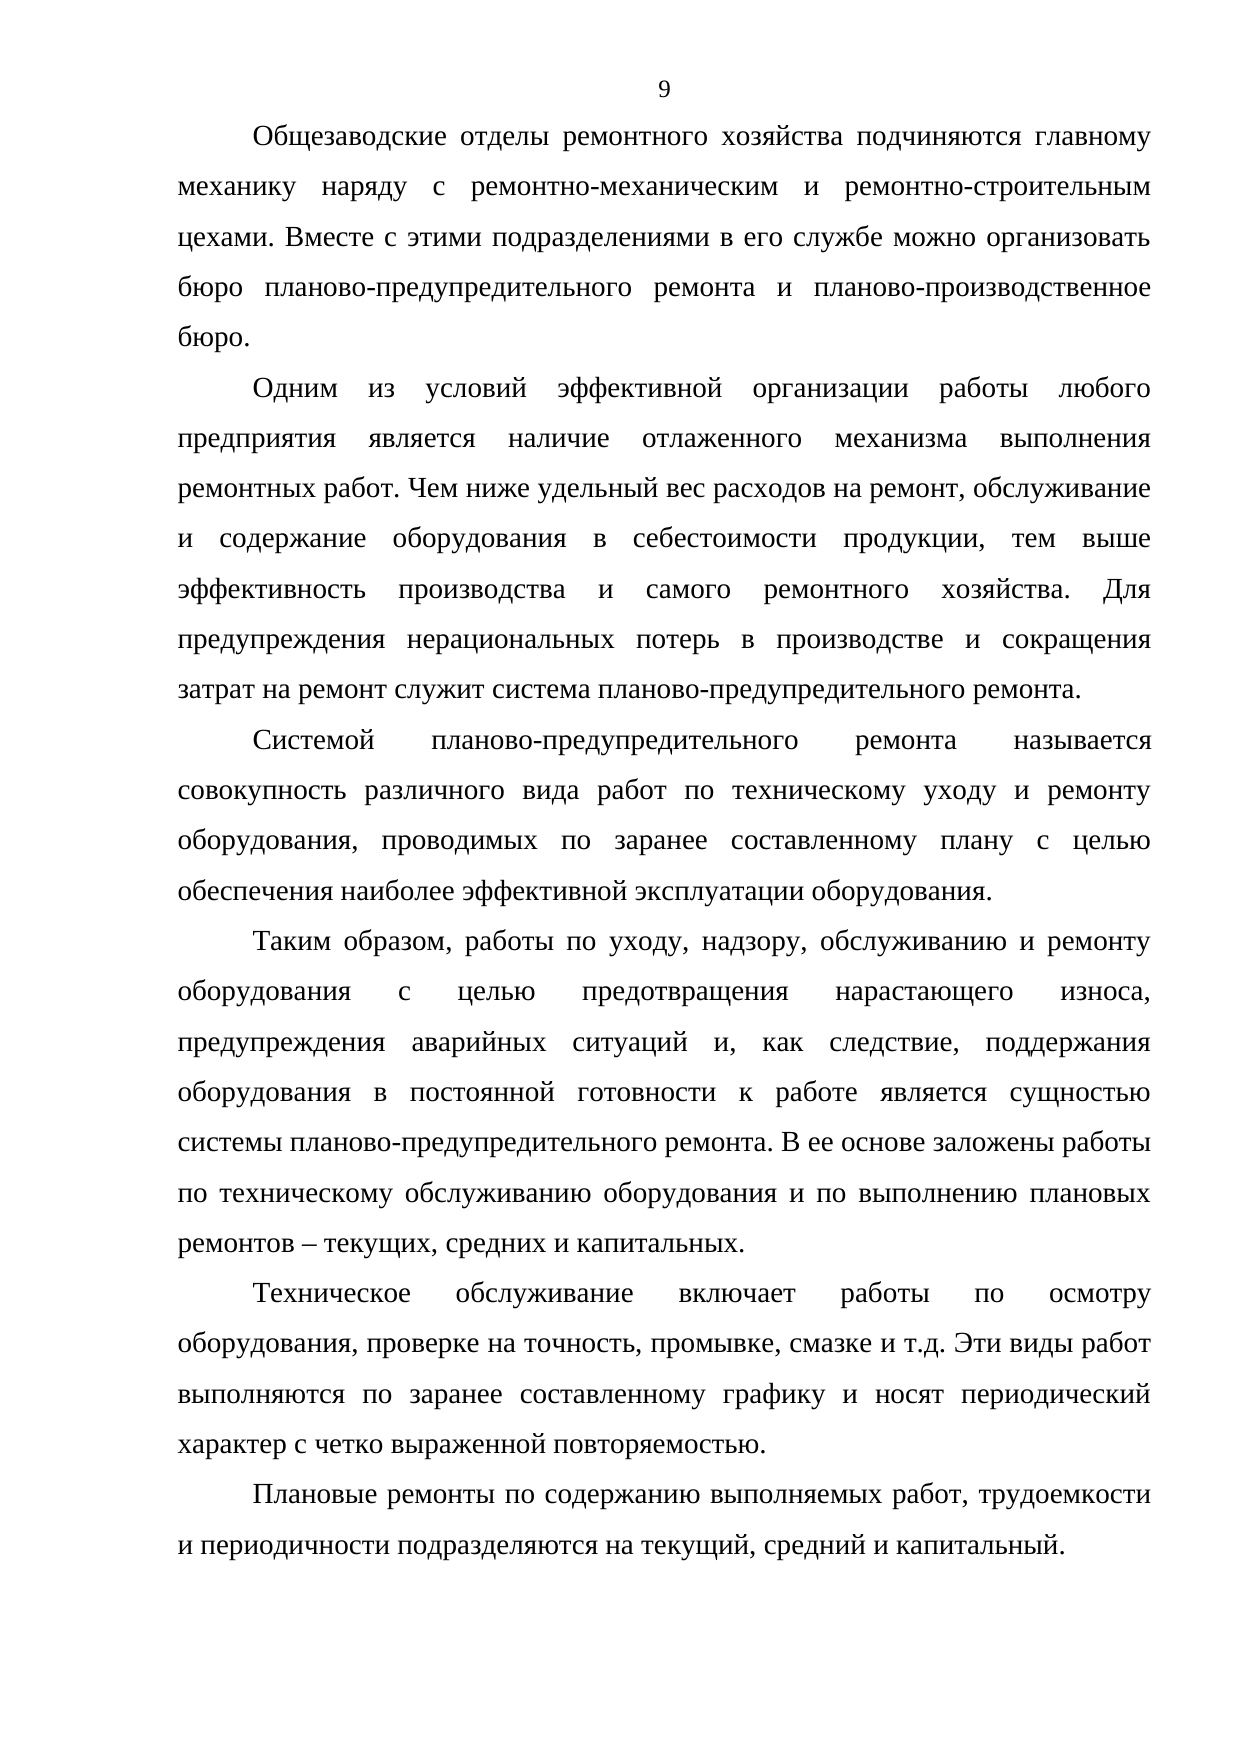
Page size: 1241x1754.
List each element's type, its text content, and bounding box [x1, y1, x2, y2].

text Плановые ремонты по содержанию выполняемых работ, трудоемкости и периодичности подразделяются на текущий, средний и капитальный. [177, 1477, 1152, 1560]
text Системой планово-предупредительного ремонта называется совокупность различного вида работ по техническому уходу и ремонту оборудования, проводимых по заранее составленному плану с целью обеспечения наиболее эффективной эксплуатации оборудования. [177, 722, 1152, 906]
text Техническое обслуживание включает работы по осмотру оборудования, проверке на точность, промывке, смазке и т.д. Эти виды работ выполняются по заранее составленному графику и носят периодический характер с четко выраженной повторяемостью. [177, 1275, 1152, 1460]
text Общезаводские отделы ремонтного хозяйства подчиняются главному механику наряду с ремонтно-механическим и ремонтно-строительным цехами. Вместе с этими подразделениями в его службе можно организовать бюро планово-предупредительного ремонта и планово-производственное бюро. [177, 118, 1152, 353]
text Таким образом, работы по уходу, надзору, обслуживанию и ремонту оборудования с целью предотвращения нарастающего износа, предупреждения аварийных ситуаций и, как следствие, поддержания оборудования в постоянной готовности к работе является сущностью системы планово-предупредительного ремонта. В ее основе заложены работы по техническому обслуживанию оборудования и по выполнению плановых ремонтов – текущих, средних и капитальных. [177, 923, 1152, 1258]
text Одним из условий эффективной организации работы любого предприятия является наличие отлаженного механизма выполнения ремонтных работ. Чем ниже удельный вес расходов на ремонт, обслуживание и содержание оборудования в себестоимости продукции, тем выше эффективность производства и самого ремонтного хозяйства. Для предупреждения нерациональных потерь в производстве и сокращения затрат на ремонт служит система планово-предупредительного ремонта. [177, 370, 1152, 705]
